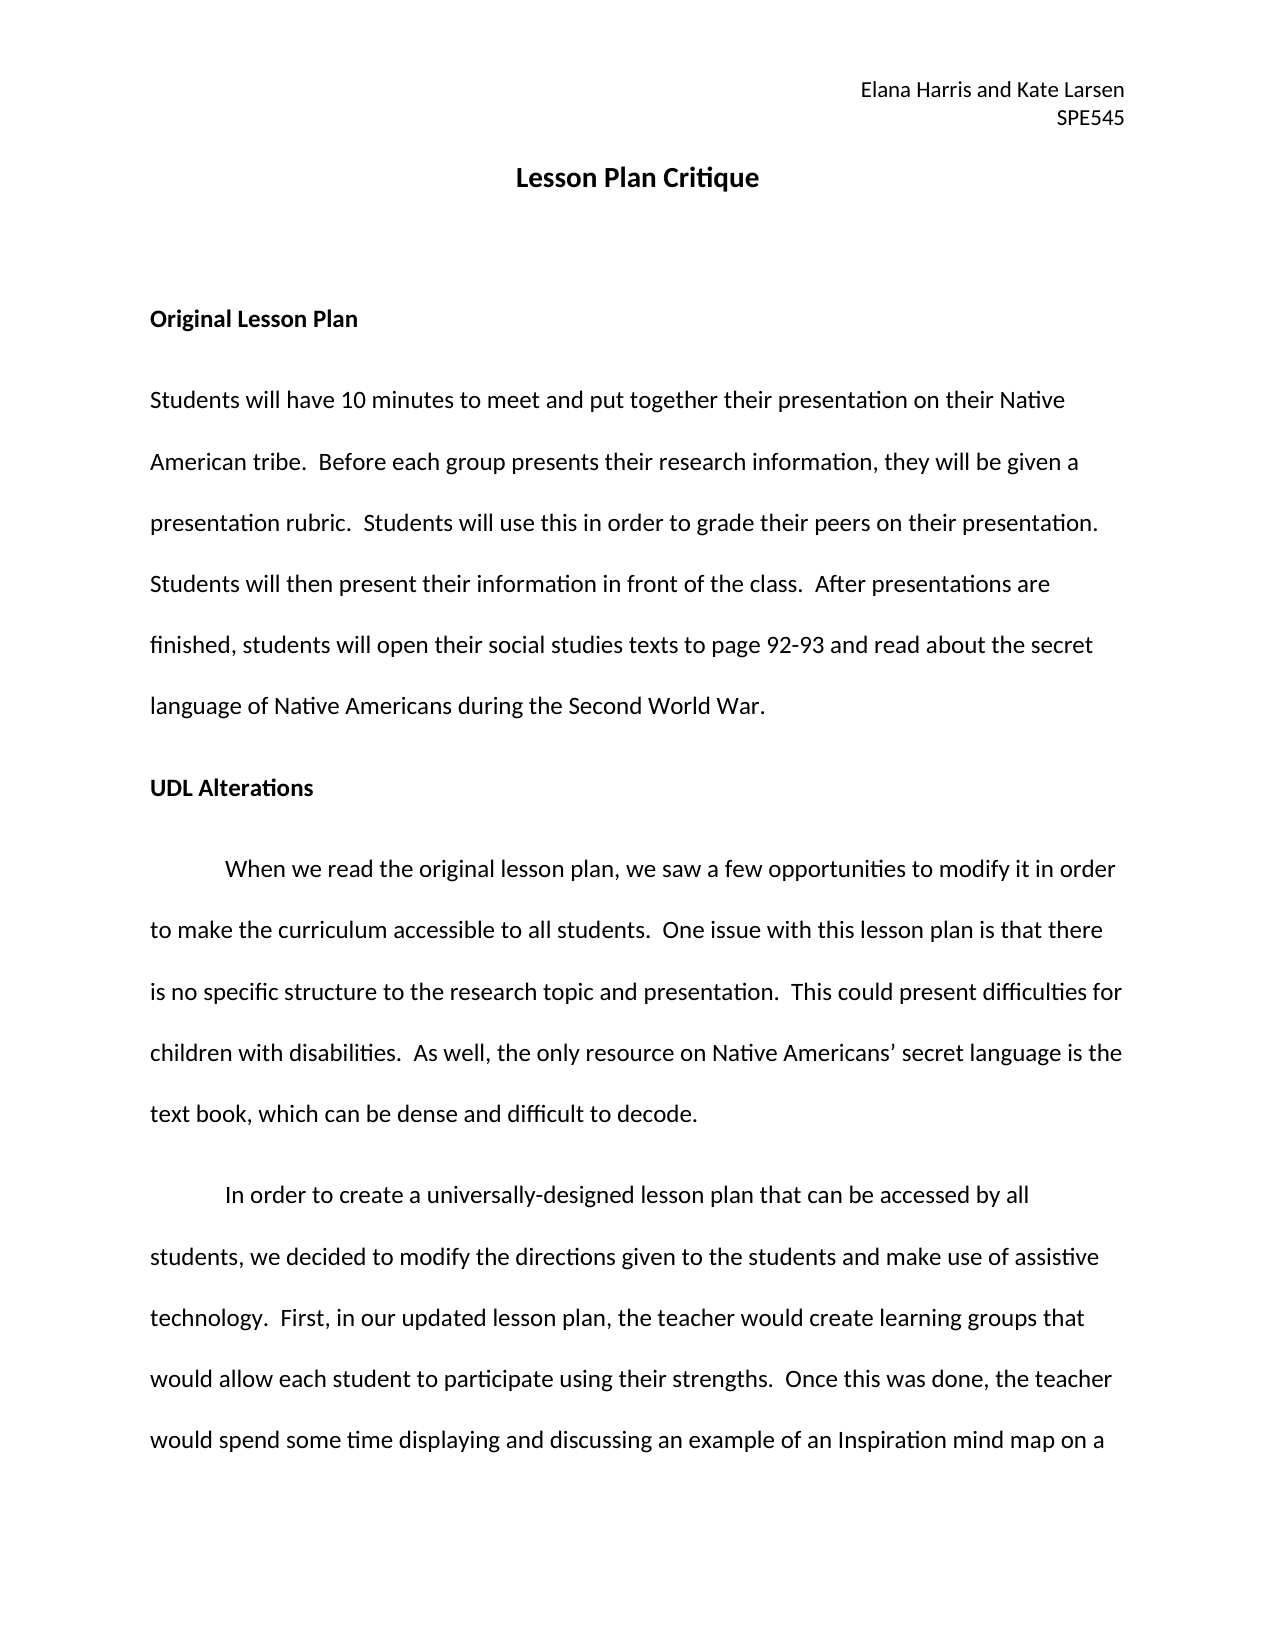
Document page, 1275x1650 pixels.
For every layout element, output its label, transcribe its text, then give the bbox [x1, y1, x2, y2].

text Students will have 10 minutes to meet and put together their presentation on their Native American tribe. Before each group presents their research information, they will be given a presentation rubric. Students will use this in order to grade their peers on their presentation. Students will then present their information in front of the class. After presentations are finished, students will open their social studies texts to page 92-93 and read about the secret language of Native Americans during the Second World War. [150, 384, 1125, 720]
text Lesson Plan Critique [150, 159, 1125, 195]
text When we read the original lesson plan, we saw a few opportunities to modify it in order to make the curriculum accessible to all students. One issue with this lesson plan is that there is no specific structure to the research topic and presentation. This could present difficulties for children with disabilities. As well, the only resource on Native Americans’ secret language is the text book, which can be dense and difficult to decode. [150, 853, 1125, 1128]
text UDL Alterations [150, 772, 1125, 802]
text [150, 1179, 1125, 1454]
text Original Lesson Plan [150, 303, 1125, 333]
